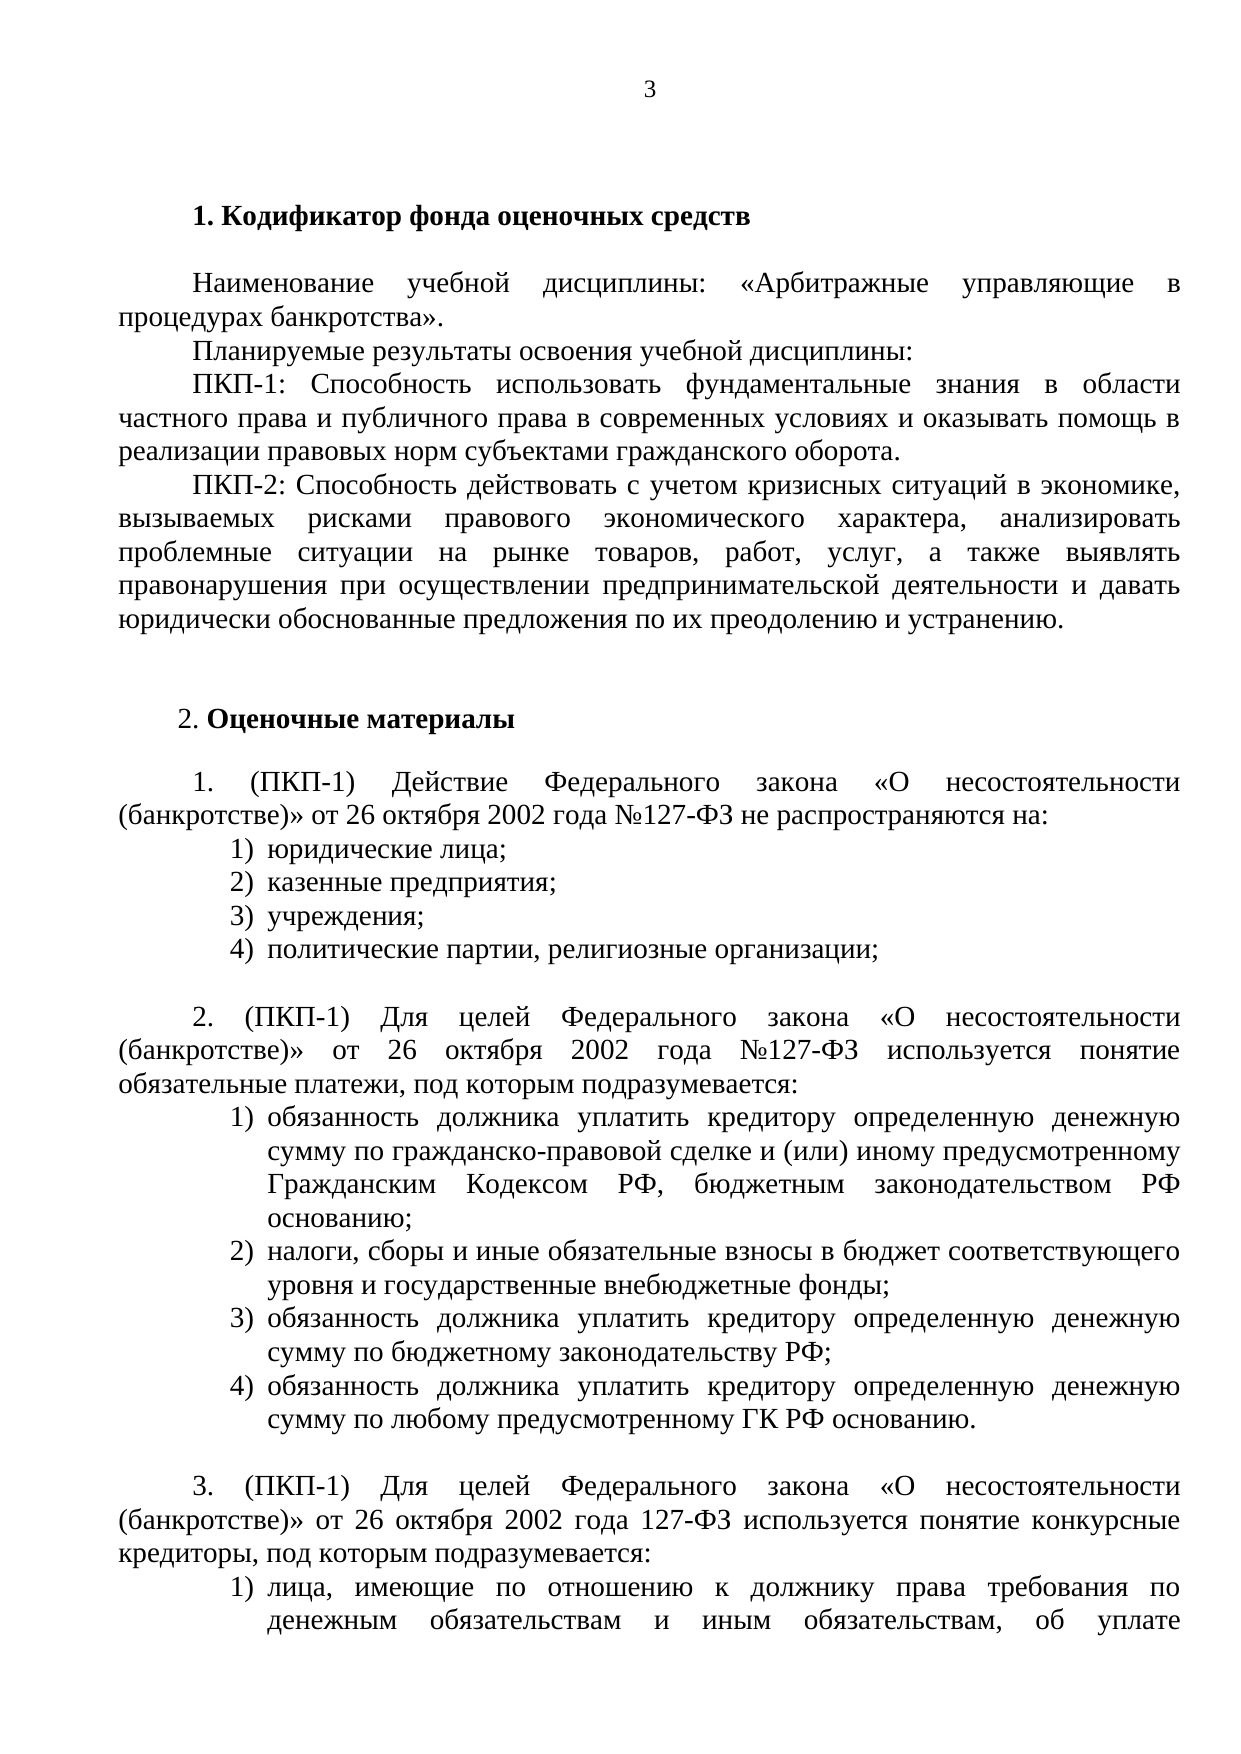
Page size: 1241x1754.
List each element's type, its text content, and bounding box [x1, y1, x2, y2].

text Планируемые результаты освоения учебной дисциплины: [118, 333, 1181, 366]
list обязанность должника уплатить кредитору определенную денежную сумму по любому предусмотренному ГК РФ основанию. [229, 1368, 1181, 1435]
list казенные предприятия; [229, 864, 1181, 898]
list юридические лица; [229, 831, 1181, 864]
text 3. (ПКП-1) Для целей Федерального закона «О несостоятельности (банкротстве)» от 26 октября 2002 года 127-ФЗ используется понятие конкурсные кредиторы, под которым подразумевается: [118, 1468, 1181, 1569]
text Наименование учебной дисциплины: «Арбитражные управляющие в процедурах банкротства». [118, 266, 1181, 333]
list обязанность должника уплатить кредитору определенную денежную сумму по бюджетному законодательству РФ; [229, 1301, 1181, 1368]
list обязанность должника уплатить кредитору определенную денежную сумму по гражданско-правовой сделке и (или) иному предусмотренному Гражданским Кодексом РФ, бюджетным законодательством РФ основанию; [229, 1099, 1181, 1233]
text 2. Оценочные материалы [118, 702, 1181, 735]
text 1. (ПКП-1) Действие Федерального закона «О несостоятельности (банкротстве)» от 26 октября 2002 года №127-ФЗ не распространяются на: [118, 764, 1181, 831]
text 2. (ПКП-1) Для целей Федерального закона «О несостоятельности (банкротстве)» от 26 октября 2002 года №127-ФЗ используется понятие обязательные платежи, под которым подразумевается: [118, 999, 1181, 1099]
list налоги, сборы и иные обязательные взносы в бюджет соответствующего уровня и государственные внебюджетные фонды; [229, 1233, 1181, 1301]
text 1. Кодификатор фонда оценочных средств [118, 198, 1181, 232]
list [229, 1569, 1181, 1636]
list политические партии, религиозные организации; [229, 932, 1181, 965]
text ПКП-1: Способность использовать фундаментальные знания в области частного права и публичного права в современных условиях и оказывать помощь в реализации правовых норм субъектами гражданского оборота. [118, 366, 1181, 467]
list учреждения; [229, 898, 1181, 932]
text ПКП-2: Способность действовать с учетом кризисных ситуаций в экономике, вызываемых рисками правового экономического характера, анализировать проблемные ситуации на рынке товаров, работ, услуг, а также выявлять правонарушения при осуществлении предпринимательской деятельности и давать юридически обоснованные предложения по их преодолению и устранению. [118, 467, 1181, 634]
